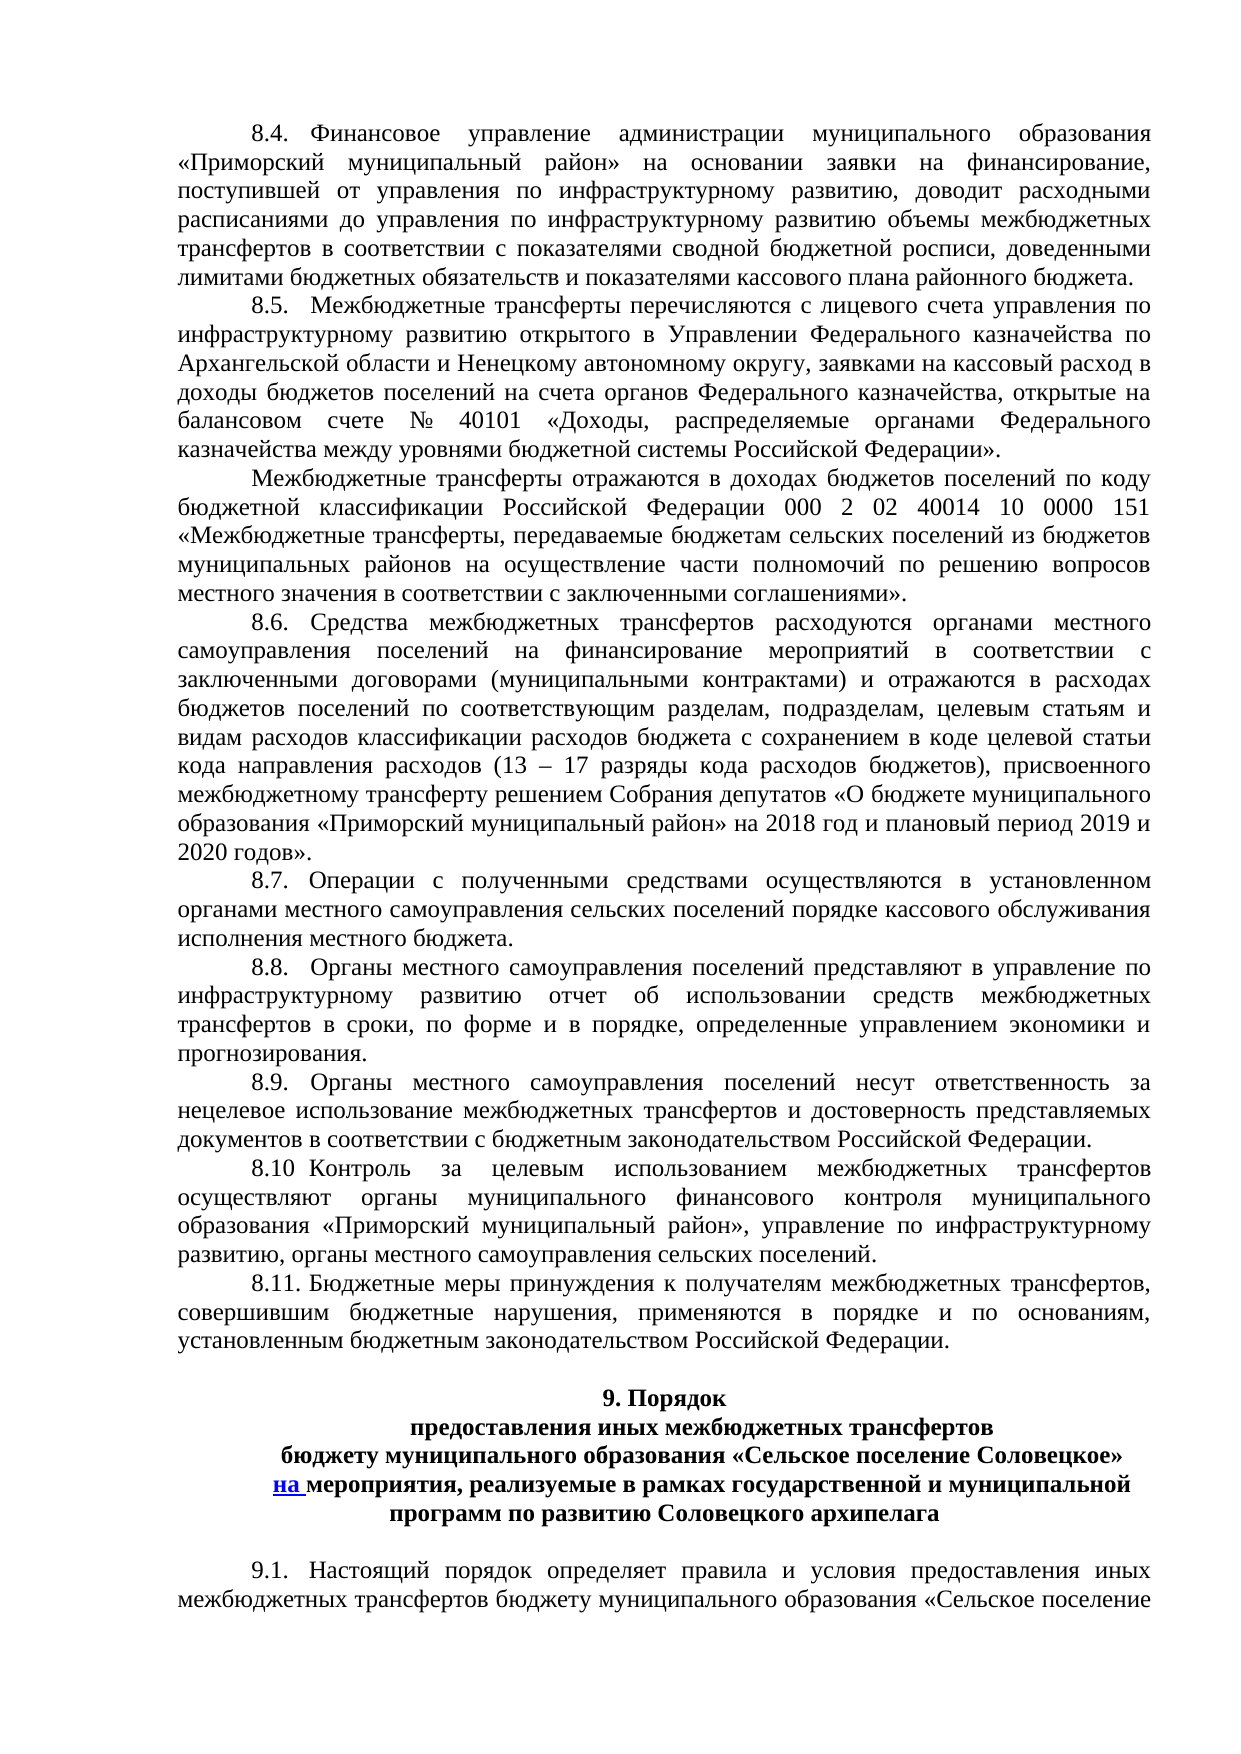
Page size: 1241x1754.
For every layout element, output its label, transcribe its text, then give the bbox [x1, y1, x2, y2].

text бюджету муниципального образования «Сельское поселение Соловецкое» [177, 1441, 1152, 1469]
text 8.10 Контроль за целевым использованием межбюджетных трансфертов осуществляют органы муниципального финансового контроля муниципального образования «Приморский муниципальный район», управление по инфраструктурному развитию, органы местного самоуправления сельских поселений. [177, 1153, 1152, 1268]
text Межбюджетные трансферты отражаются в доходах бюджетов поселений по коду бюджетной классификации Российской Федерации 000 2 02 40014 10 0000 151 «Межбюджетные трансферты, передаваемые бюджетам сельских поселений из бюджетов муниципальных районов на осуществление части полномочий по решению вопросов местного значения в соответствии с заключенными соглашениями». [177, 463, 1152, 607]
text 8.11. Бюджетные меры принуждения к получателям межбюджетных трансфертов, совершившим бюджетные нарушения, применяются в порядке и по основаниям, установленным бюджетным законодательством Российской Федерации. [177, 1268, 1152, 1354]
text 9. Порядок [177, 1383, 1152, 1412]
text 8.8. Органы местного самоуправления поселений представляют в управление по инфраструктурному развитию отчет об использовании средств межбюджетных трансфертов в сроки, по форме и в порядке, определенные управлением экономики и прогнозирования. [177, 952, 1152, 1067]
text 8.6. Средства межбюджетных трансфертов расходуются органами местного самоуправления поселений на финансирование мероприятий в соответствии с заключенными договорами (муниципальными контрактами) и отражаются в расходах бюджетов поселений по соответствующим разделам, подразделам, целевым статьям и видам расходов классификации расходов бюджета с сохранением в коде целевой статьи кода направления расходов (13 – 17 разряды кода расходов бюджетов), присвоенного межбюджетному трансферту решением Собрания депутатов «О бюджете муниципального образования «Приморский муниципальный район» на 2018 год и плановый период 2019 и 2020 годов». [177, 607, 1152, 866]
text 8.7. Операции с полученными средствами осуществляются в установленном органами местного самоуправления сельских поселений порядке кассового обслуживания исполнения местного бюджета. [177, 866, 1152, 952]
text 8.4. Финансовое управление администрации муниципального образования «Приморский муниципальный район» на основании заявки на финансирование, поступившей от управления по инфраструктурному развитию, доводит расходными расписаниями до управления по инфраструктурному развитию объемы межбюджетных трансфертов в соответствии с показателями сводной бюджетной росписи, доведенными лимитами бюджетных обязательств и показателями кассового плана районного бюджета. [177, 118, 1152, 291]
text предоставления иных межбюджетных трансфертов [177, 1412, 1152, 1441]
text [177, 1556, 1152, 1613]
text на мероприятия, реализуемые в рамках государственной и муниципальной программ по развитию Соловецкого архипелага [177, 1469, 1152, 1527]
text 8.5. Межбюджетные трансферты перечисляются с лицевого счета управления по инфраструктурному развитию открытого в Управлении Федерального казначейства по Архангельской области и Ненецкому автономному округу, заявками на кассовый расход в доходы бюджетов поселений на счета органов Федерального казначейства, открытые на балансовом счете № 40101 «Доходы, распределяемые органами Федерального казначейства между уровнями бюджетной системы Российской Федерации». [177, 291, 1152, 463]
text 8.9. Органы местного самоуправления поселений несут ответственность за нецелевое использование межбюджетных трансфертов и достоверность представляемых документов в соответствии с бюджетным законодательством Российской Федерации. [177, 1067, 1152, 1153]
